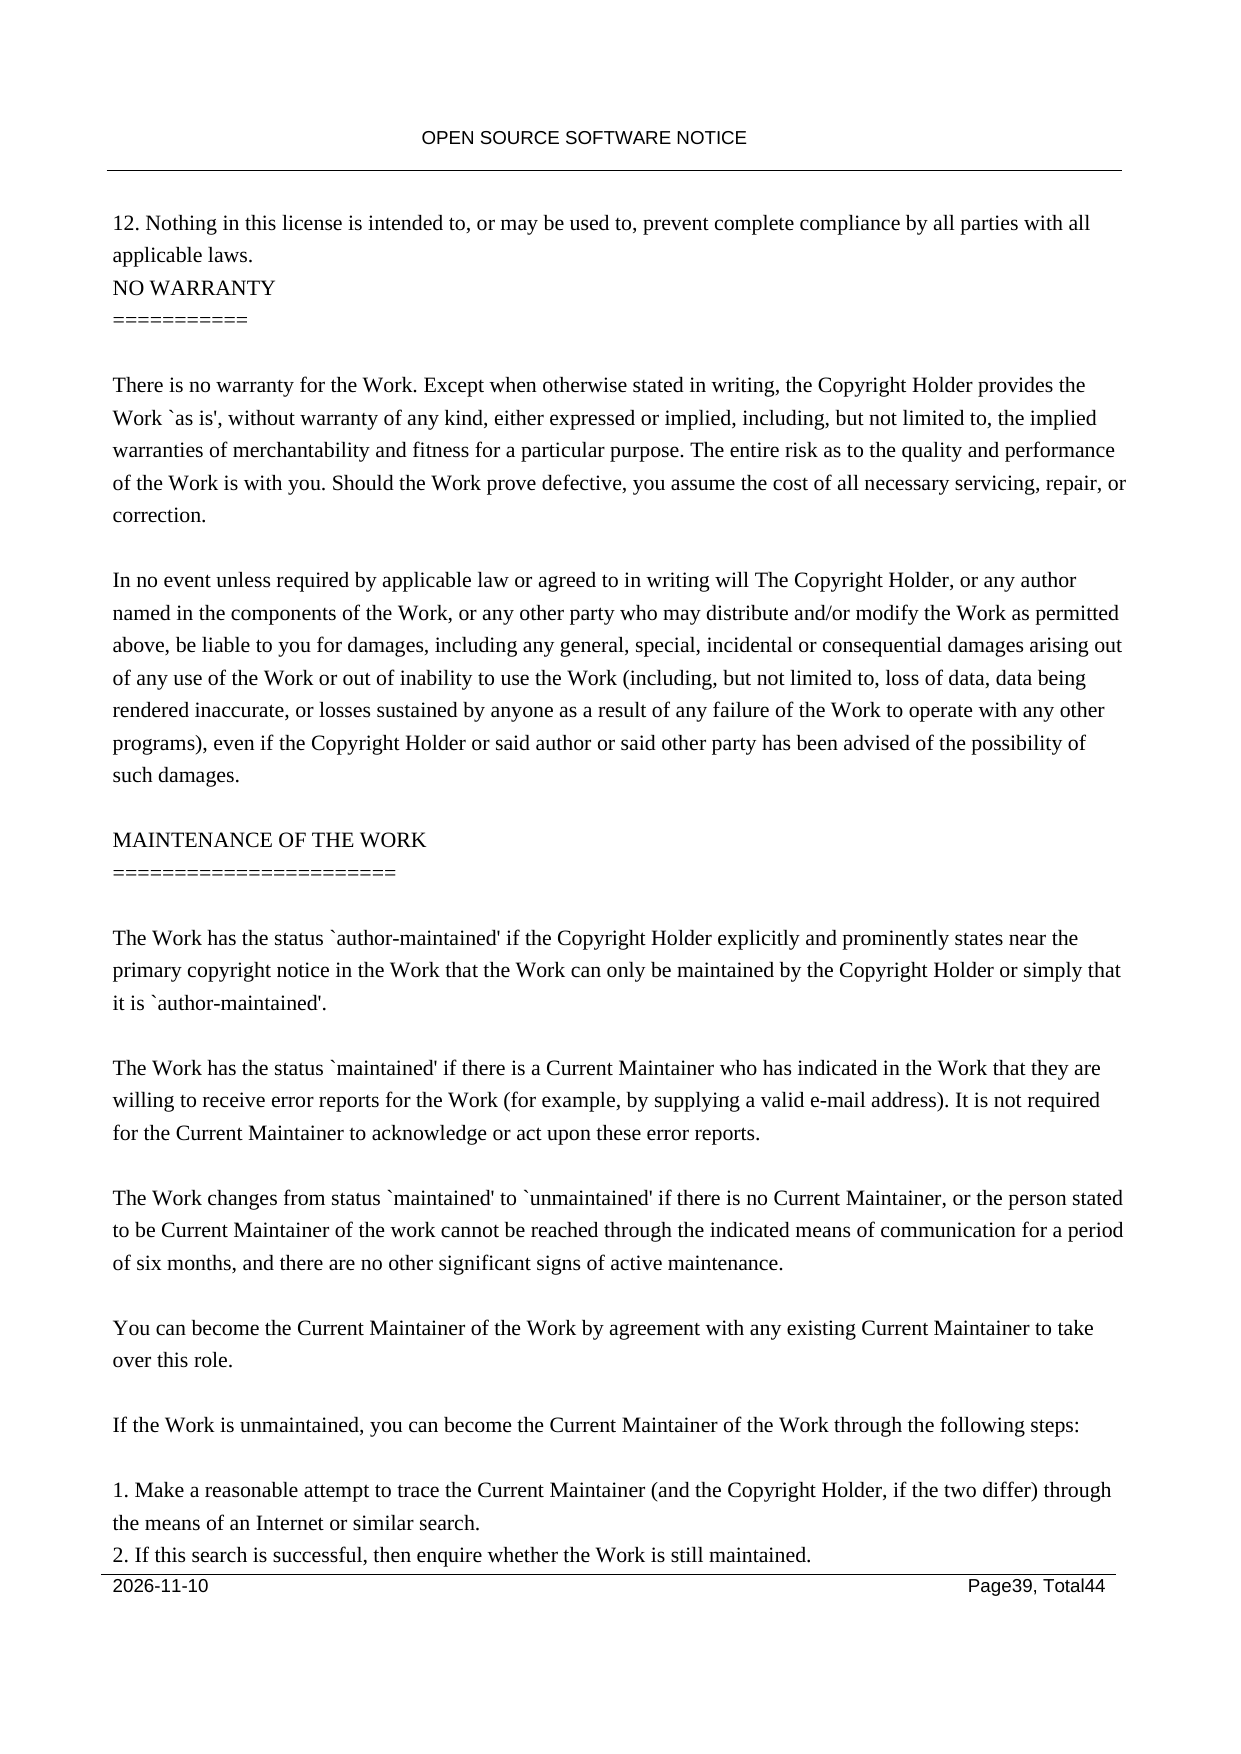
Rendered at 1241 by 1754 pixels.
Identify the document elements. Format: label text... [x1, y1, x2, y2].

text 2. If this search is successful, then enquire whether the Work is still maintained. [112, 1539, 1128, 1571]
text =========== [112, 304, 1128, 336]
text The Work changes from status `maintained' to `unmaintained' if there is no Current Maintainer, or the person stated to be Current Maintainer of the work cannot be reached through the indicated means of communication for a period of six months, and there are no other significant signs of active maintenance. [112, 1181, 1128, 1279]
text MAINTENANCE OF THE WORK [112, 824, 1128, 856]
text NO WARRANTY [112, 271, 1128, 304]
text You can become the Current Maintainer of the Work by agreement with any existing Current Maintainer to take over this role. [112, 1311, 1128, 1376]
text ======================= [112, 856, 1128, 889]
text 12. Nothing in this license is intended to, or may be used to, prevent complete compliance by all parties with all applicable laws. [112, 206, 1128, 271]
text There is no warranty for the Work. Except when otherwise stated in writing, the Copyright Holder provides the Work `as is', without warranty of any kind, either expressed or implied, including, but not limited to, the implied warranties of merchantability and fitness for a particular purpose. The entire risk as to the quality and performance of the Work is with you. Should the Work prove defective, you assume the cost of all necessary servicing, repair, or correction. [112, 369, 1128, 531]
text The Work has the status `maintained' if there is a Current Maintainer who has indicated in the Work that they are willing to receive error reports for the Work (for example, by supplying a valid e-mail address). It is not required for the Current Maintainer to acknowledge or act upon these error reports. [112, 1051, 1128, 1149]
text In no event unless required by applicable law or agreed to in writing will The Copyright Holder, or any author named in the components of the Work, or any other party who may distribute and/or modify the Work as permitted above, be liable to you for damages, including any general, special, incidental or consequential damages arising out of any use of the Work or out of inability to use the Work (including, but not limited to, loss of data, data being rendered inaccurate, or losses sustained by anyone as a result of any failure of the Work to operate with any other programs), even if the Copyright Holder or said author or said other party has been advised of the possibility of such damages. [112, 564, 1128, 791]
text 1. Make a reasonable attempt to trace the Current Maintainer (and the Copyright Holder, if the two differ) through the means of an Internet or similar search. [112, 1474, 1128, 1539]
text The Work has the status `author-maintained' if the Copyright Holder explicitly and prominently states near the primary copyright notice in the Work that the Work can only be maintained by the Copyright Holder or simply that it is `author-maintained'. [112, 921, 1128, 1019]
text If the Work is unmaintained, you can become the Current Maintainer of the Work through the following steps: [112, 1409, 1128, 1441]
